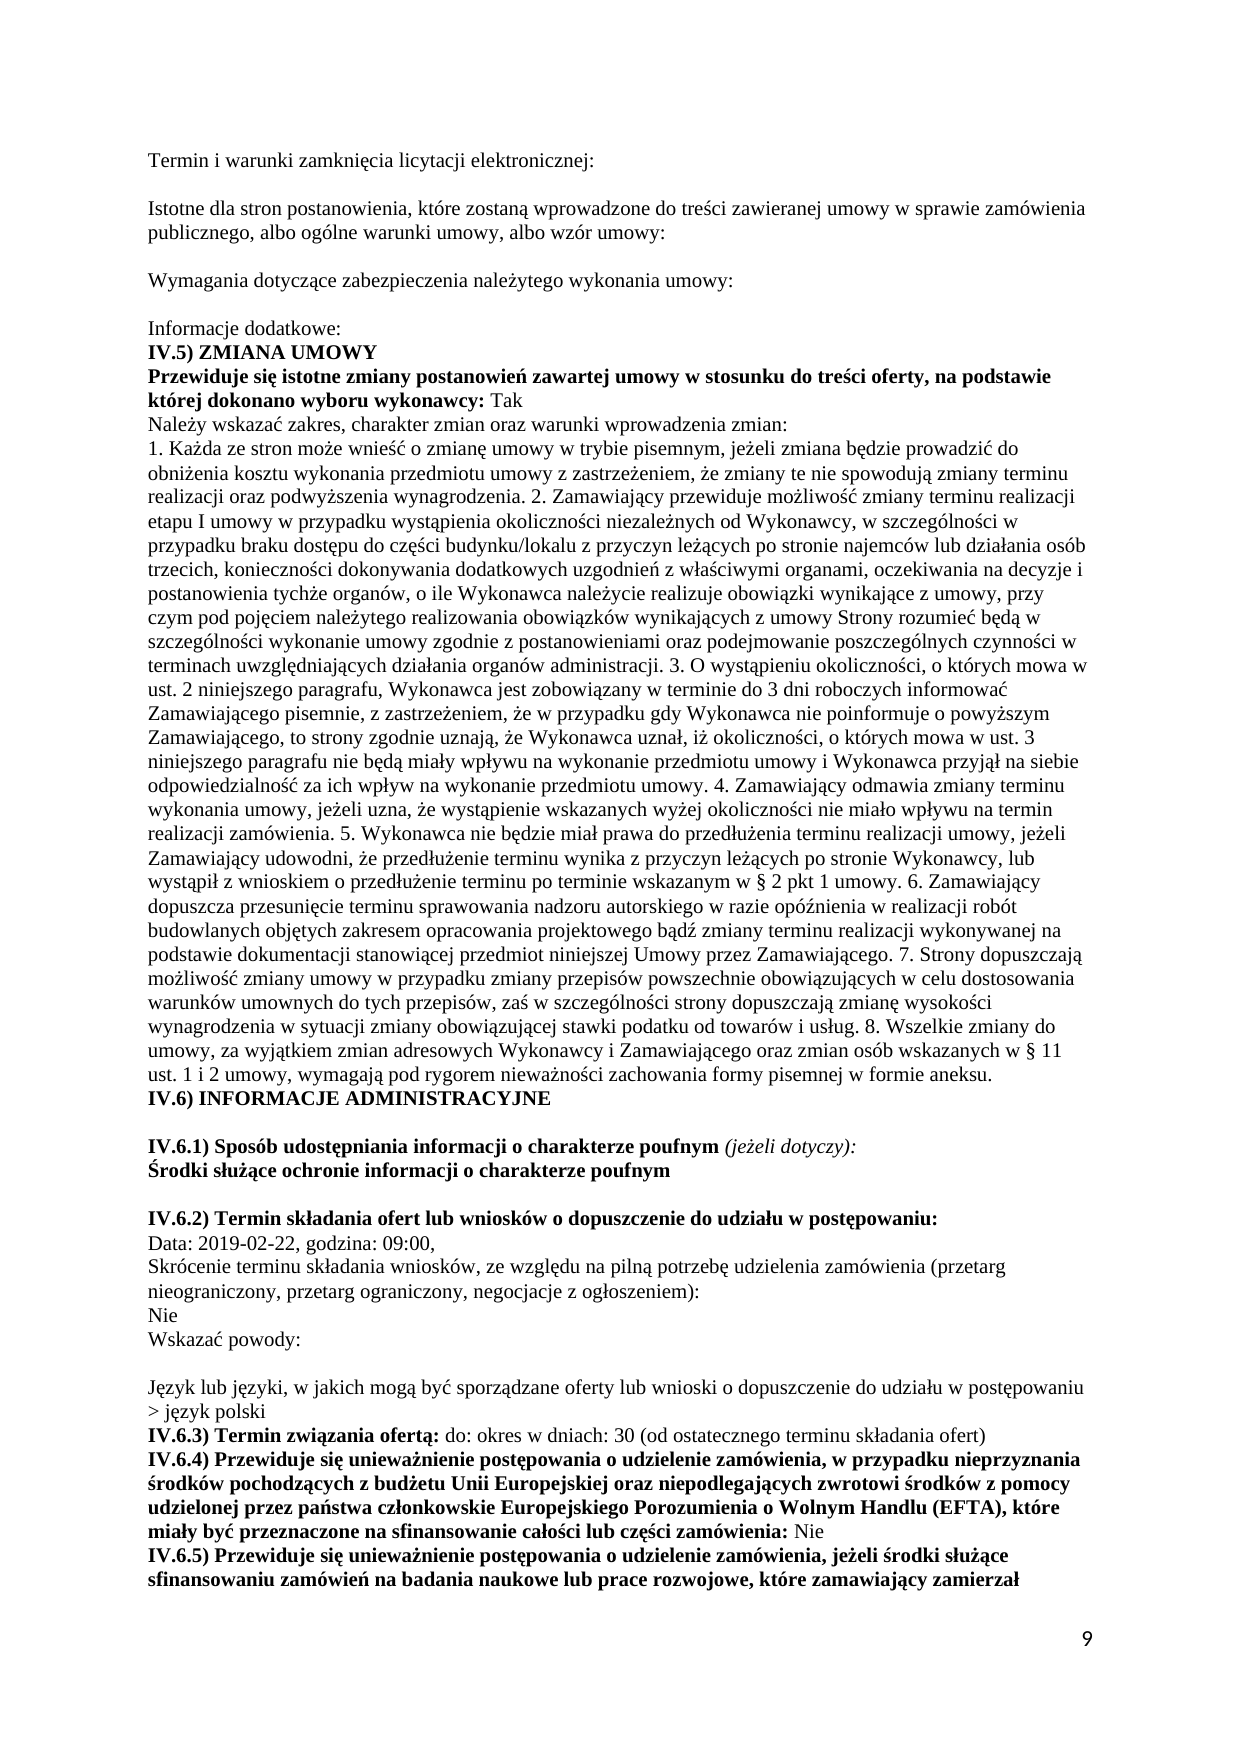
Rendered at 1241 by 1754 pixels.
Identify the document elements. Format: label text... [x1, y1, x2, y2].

text Wymagania dotyczące zabezpieczenia należytego wykonania umowy: [148, 244, 1093, 292]
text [148, 340, 1093, 1591]
text Istotne dla stron postanowienia, które zostaną wprowadzone do treści zawieranej umowy w sprawie zamówienia publicznego, albo ogólne warunki umowy, albo wzór umowy: [148, 172, 1093, 244]
text Informacje dodatkowe: [148, 292, 1093, 340]
text Termin i warunki zamknięcia licytacji elektronicznej: [148, 148, 1093, 172]
